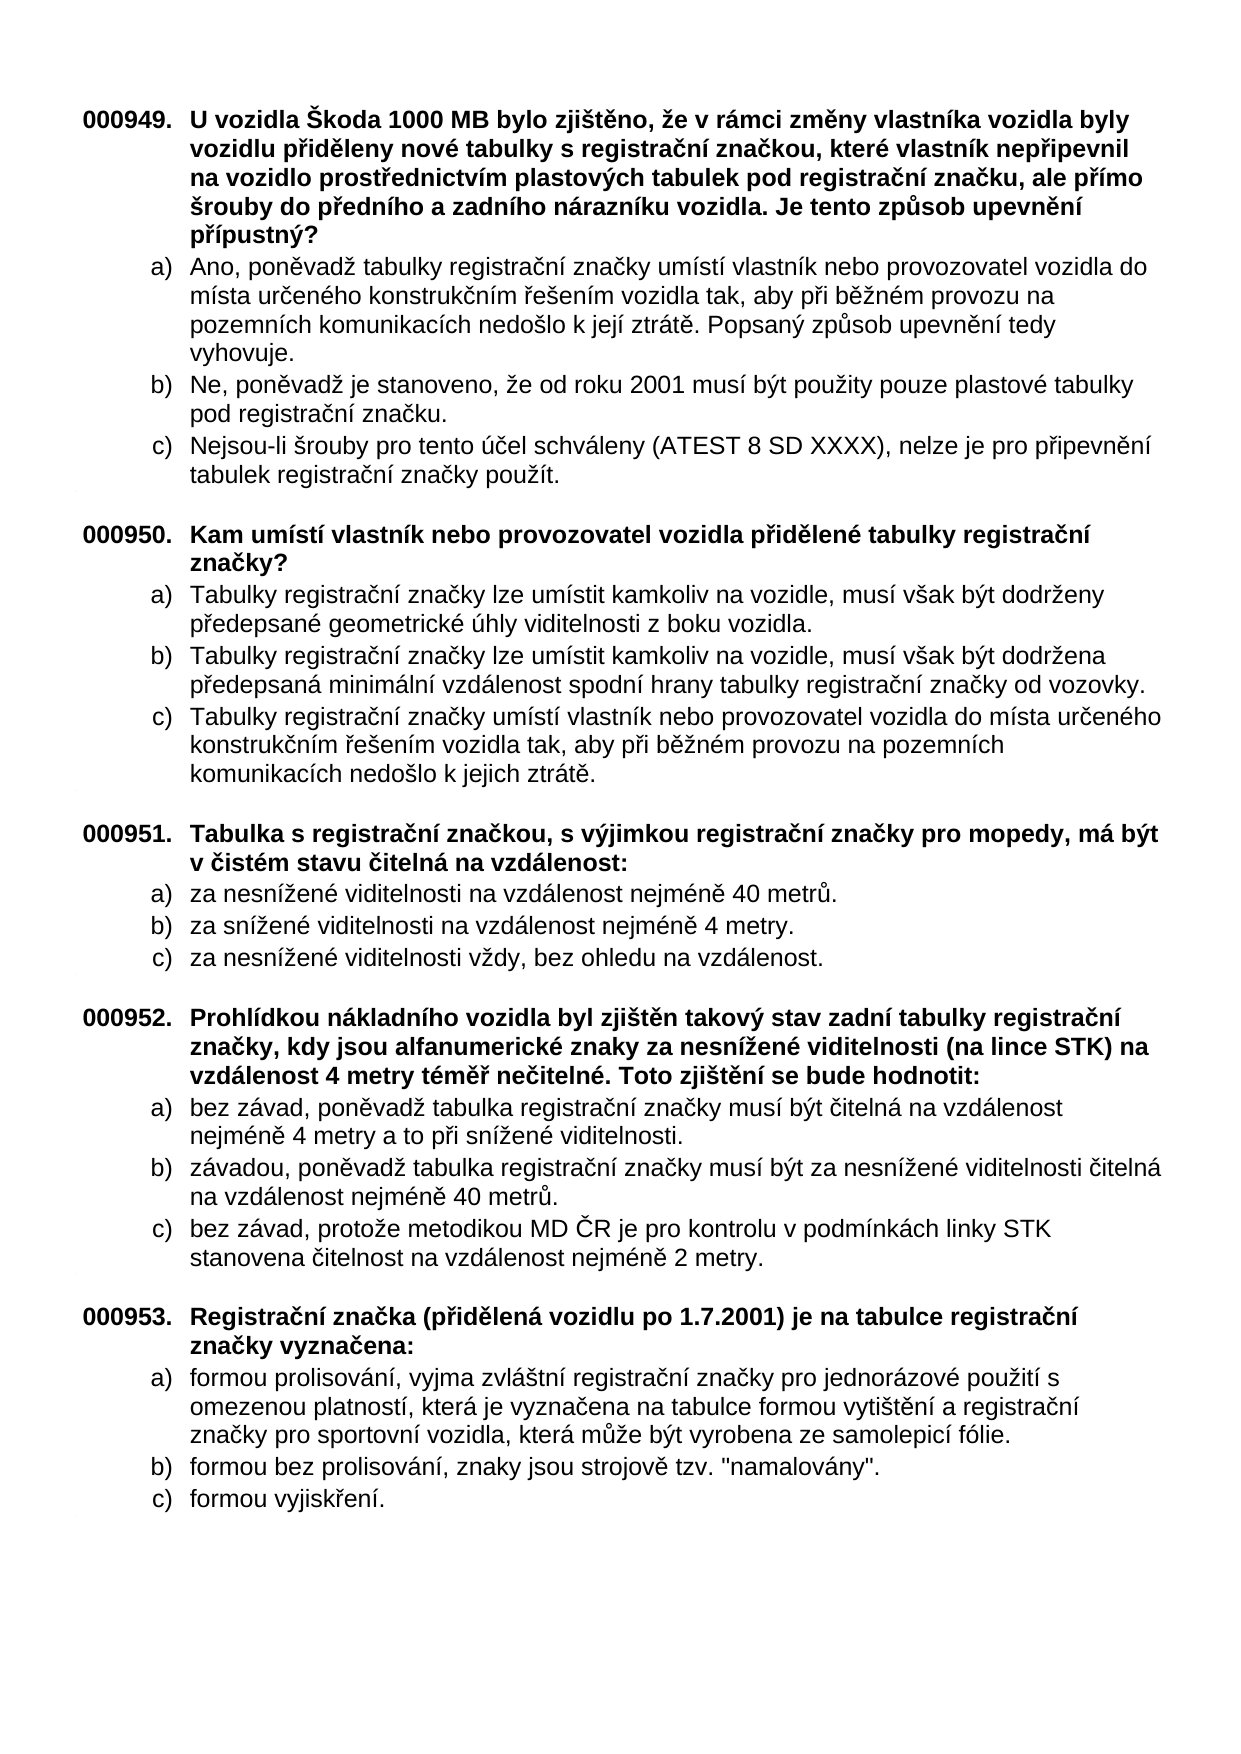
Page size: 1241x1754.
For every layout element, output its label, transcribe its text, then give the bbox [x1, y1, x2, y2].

table_header 000950. [75, 518, 188, 579]
table_cell c) [75, 942, 188, 973]
table_header 000949. [75, 104, 188, 251]
table_cell formou bez prolisování, znaky jsou strojově tzv. "namalovány". [188, 1451, 1165, 1483]
table_cell Ne, poněvadž je stanoveno, že od roku 2001 musí být použity pouze plastové tabulky pod registrační značku. [188, 369, 1165, 429]
table_header Tabulka s registrační značkou, s výjimkou registrační značky pro mopedy, má být v čistém stavu čitelná na vzdálenost: [188, 817, 1165, 878]
table_cell b) [75, 910, 188, 942]
table_header Kam umístí vlastník nebo provozovatel vozidla přidělené tabulky registrační značky? [188, 518, 1165, 579]
table_cell a) [75, 251, 188, 369]
table_cell a) [75, 579, 188, 639]
table_cell c) [75, 1483, 188, 1514]
table_cell b) [75, 639, 188, 700]
table_cell za nesnížené viditelnosti vždy, bez ohledu na vzdálenost. [188, 942, 1165, 973]
table_cell Ano, poněvadž tabulky registrační značky umístí vlastník nebo provozovatel vozidla do místa určeného konstrukčním řešením vozidla tak, aby při běžném provozu na pozemních komunikacích nedošlo k její ztrátě. Popsaný způsob upevnění tedy vyhovuje. [188, 251, 1165, 369]
table_cell formou vyjiskření. [188, 1483, 1165, 1514]
table_cell a) [75, 1091, 188, 1152]
table_cell Nejsou-li šrouby pro tento účel schváleny (ATEST 8 SD XXXX), nelze je pro připevnění tabulek registrační značky použít. [188, 429, 1165, 490]
table_header Prohlídkou nákladního vozidla byl zjištěn takový stav zadní tabulky registrační značky, kdy jsou alfanumerické znaky za nesnížené viditelnosti (na lince STK) na vzdálenost 4 metry téměř nečitelné. Toto zjištění se bude hodnotit: [188, 1002, 1165, 1091]
table_cell bez závad, protože metodikou MD ČR je pro kontrolu v podmínkách linky STK stanovena čitelnost na vzdálenost nejméně 2 metry. [188, 1212, 1165, 1273]
table_cell závadou, poněvadž tabulka registrační značky musí být za nesnížené viditelnosti čitelná na vzdálenost nejméně 40 metrů. [188, 1152, 1165, 1212]
table_header U vozidla Škoda 1000 MB bylo zjištěno, že v rámci změny vlastníka vozidla byly vozidlu přiděleny nové tabulky s registrační značkou, které vlastník nepřipevnil na vozidlo prostřednictvím plastových tabulek pod registrační značku, ale přímo šrouby do předního a zadního nárazníku vozidla. Je tento způsob upevnění přípustný? [188, 104, 1165, 251]
table_cell b) [75, 1451, 188, 1483]
table_cell za snížené viditelnosti na vzdálenost nejméně 4 metry. [188, 910, 1165, 942]
table_cell Tabulky registrační značky umístí vlastník nebo provozovatel vozidla do místa určeného konstrukčním řešením vozidla tak, aby při běžném provozu na pozemních komunikacích nedošlo k jejich ztrátě. [188, 700, 1165, 789]
table_header 000952. [75, 1002, 188, 1091]
table_cell b) [75, 369, 188, 429]
table_cell a) [75, 878, 188, 910]
table_cell za nesnížené viditelnosti na vzdálenost nejméně 40 metrů. [188, 878, 1165, 910]
table_cell Tabulky registrační značky lze umístit kamkoliv na vozidle, musí však být dodržena předepsaná minimální vzdálenost spodní hrany tabulky registrační značky od vozovky. [188, 639, 1165, 700]
table_cell c) [75, 700, 188, 789]
table_header Registrační značka (přidělená vozidlu po 1.7.2001) je na tabulce registrační značky vyznačena: [188, 1301, 1165, 1361]
table_header 000953. [75, 1301, 188, 1361]
table_cell formou prolisování, vyjma zvláštní registrační značky pro jednorázové použití s omezenou platností, která je vyznačena na tabulce formou vytištění a registrační značky pro sportovní vozidla, která může být vyrobena ze samolepicí fólie. [188, 1361, 1165, 1451]
table_cell b) [75, 1152, 188, 1212]
table_cell a) [75, 1361, 188, 1451]
table_cell c) [75, 1212, 188, 1273]
table_cell Tabulky registrační značky lze umístit kamkoliv na vozidle, musí však být dodrženy předepsané geometrické úhly viditelnosti z boku vozidla. [188, 579, 1165, 639]
table_cell bez závad, poněvadž tabulka registrační značky musí být čitelná na vzdálenost nejméně 4 metry a to při snížené viditelnosti. [188, 1091, 1165, 1152]
table_header 000951. [75, 817, 188, 878]
table_cell c) [75, 429, 188, 490]
